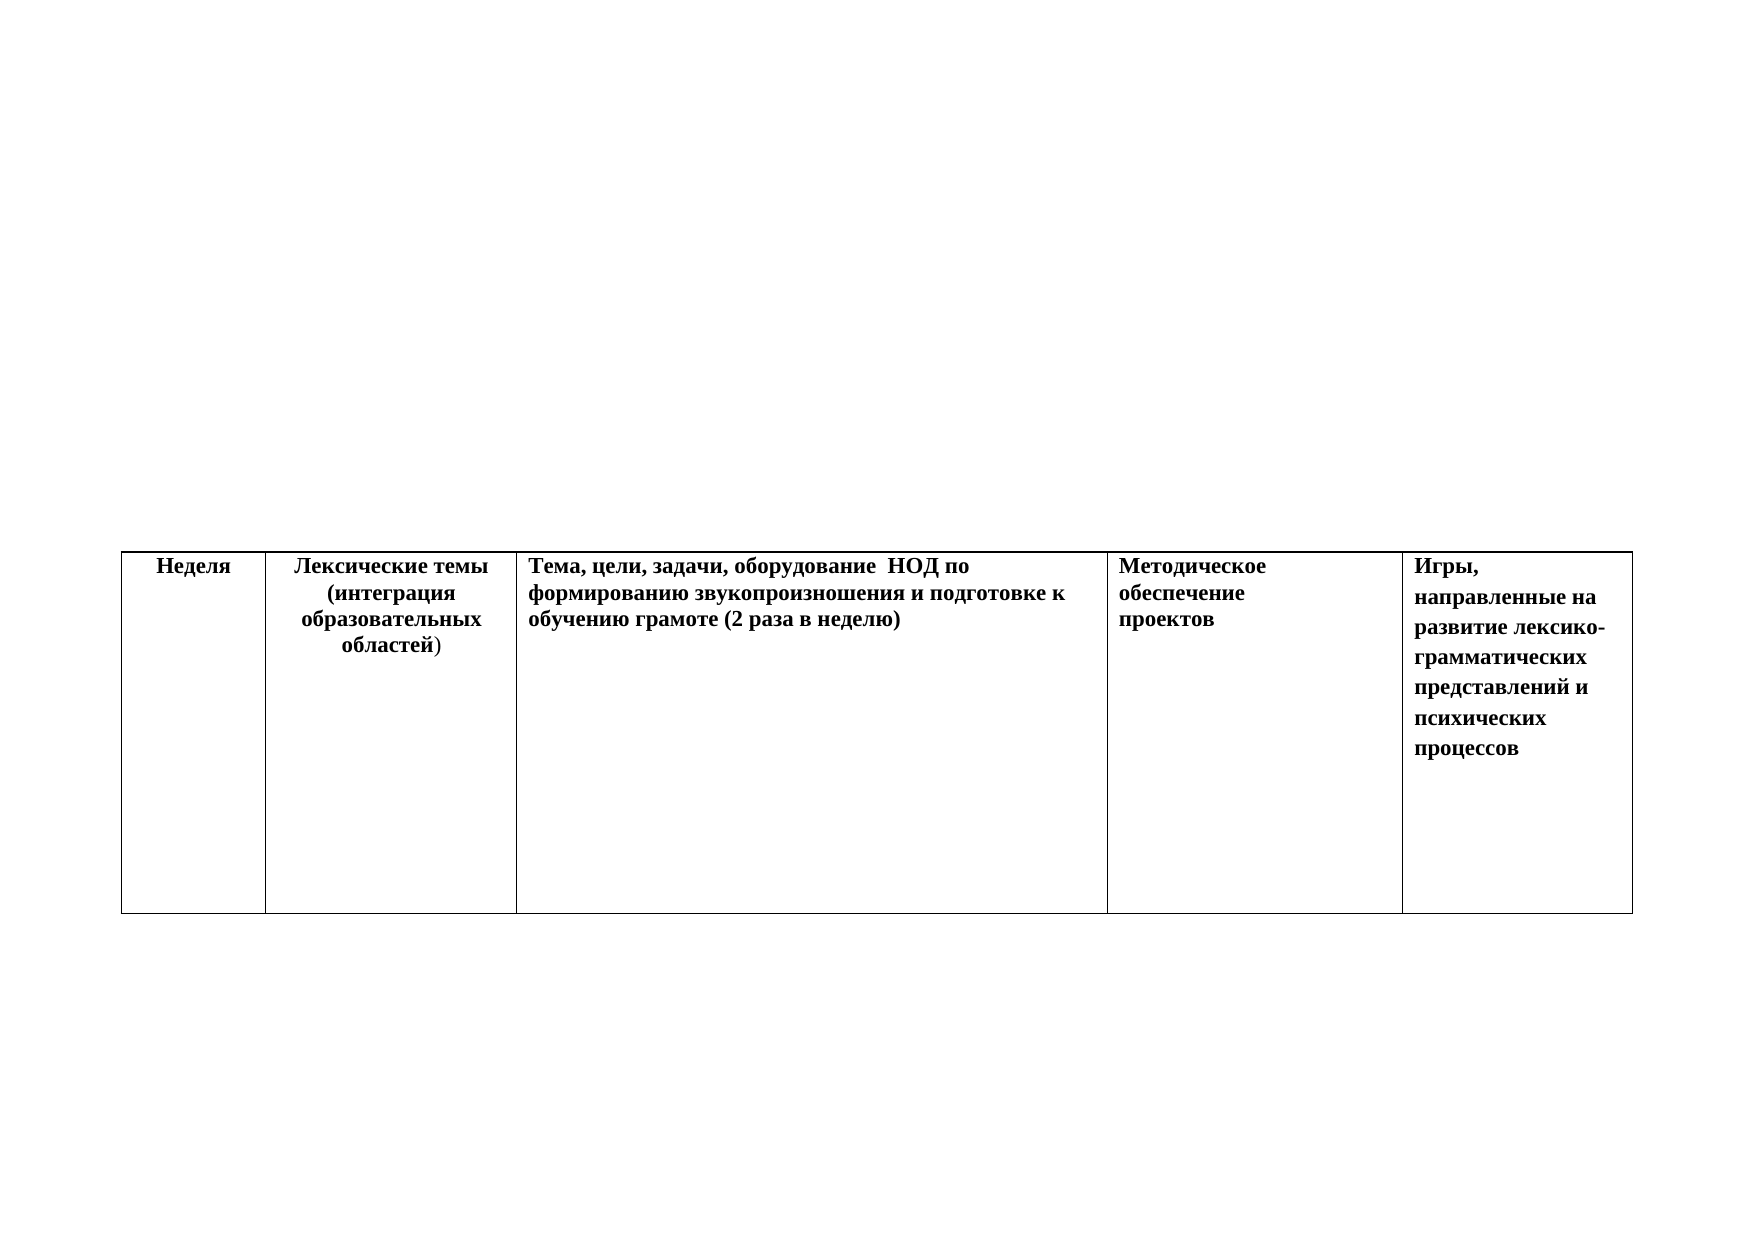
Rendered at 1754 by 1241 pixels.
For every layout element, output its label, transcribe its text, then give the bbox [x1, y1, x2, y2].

table_header Лексические темы (интеграция образовательных областей) [266, 553, 516, 913]
table_header Тема, цели, задачи, оборудование НОД по формированию звукопроизношения и подготовке к обучению грамоте (2 раза в неделю) [517, 553, 1107, 913]
table_header Неделя [122, 553, 265, 913]
table_header Методическое обеспечение проектов [1108, 553, 1402, 913]
table_header Игры, направленные на развитие лексико- грамматических представлений и психических процессов [1403, 553, 1632, 913]
